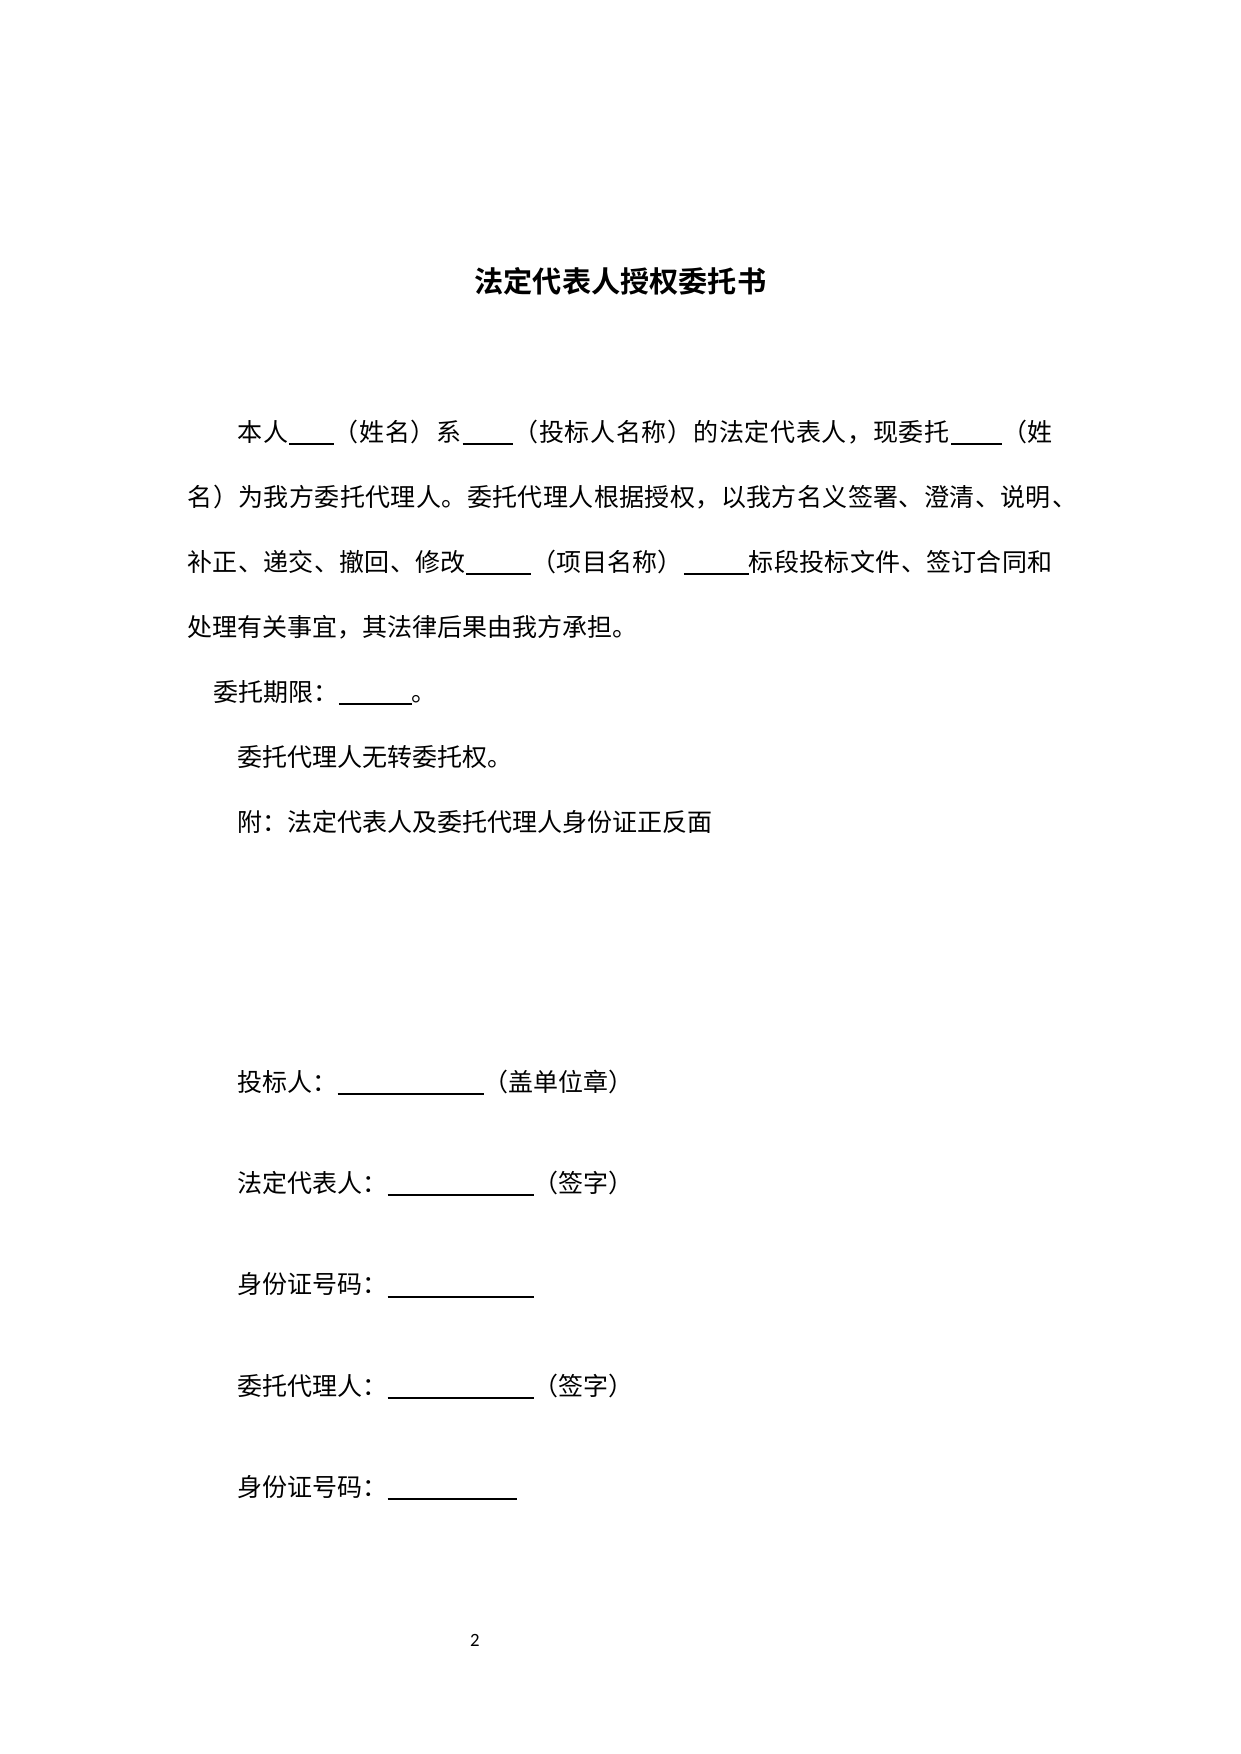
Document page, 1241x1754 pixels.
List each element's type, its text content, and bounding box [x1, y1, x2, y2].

text 身份证号码： [187, 1250, 1053, 1315]
text 附：法定代表人及委托代理人身份证正反面 [187, 788, 1053, 853]
text 投标人： （盖单位章） [187, 1048, 1053, 1113]
text 委托代理人： （签字） [187, 1352, 1053, 1417]
text 身份证号码： [187, 1453, 1053, 1518]
text 委托期限： 。 [187, 658, 1053, 723]
text 法定代表人授权委托书 [187, 247, 1053, 312]
text 本人 （姓名）系 （投标人名称）的法定代表人，现委托 （姓名）为我方委托代理人。委托代理人根据授权，以我方名义签署、澄清、说明、补正、递交、撤回、修改 （项目名称） 标段投标文件、签订合同和处理有关事宜，其法律后果由我方承担。 [187, 398, 1053, 658]
text 法定代表人： （签字） [187, 1149, 1053, 1214]
text 委托代理人无转委托权。 [187, 723, 1053, 788]
